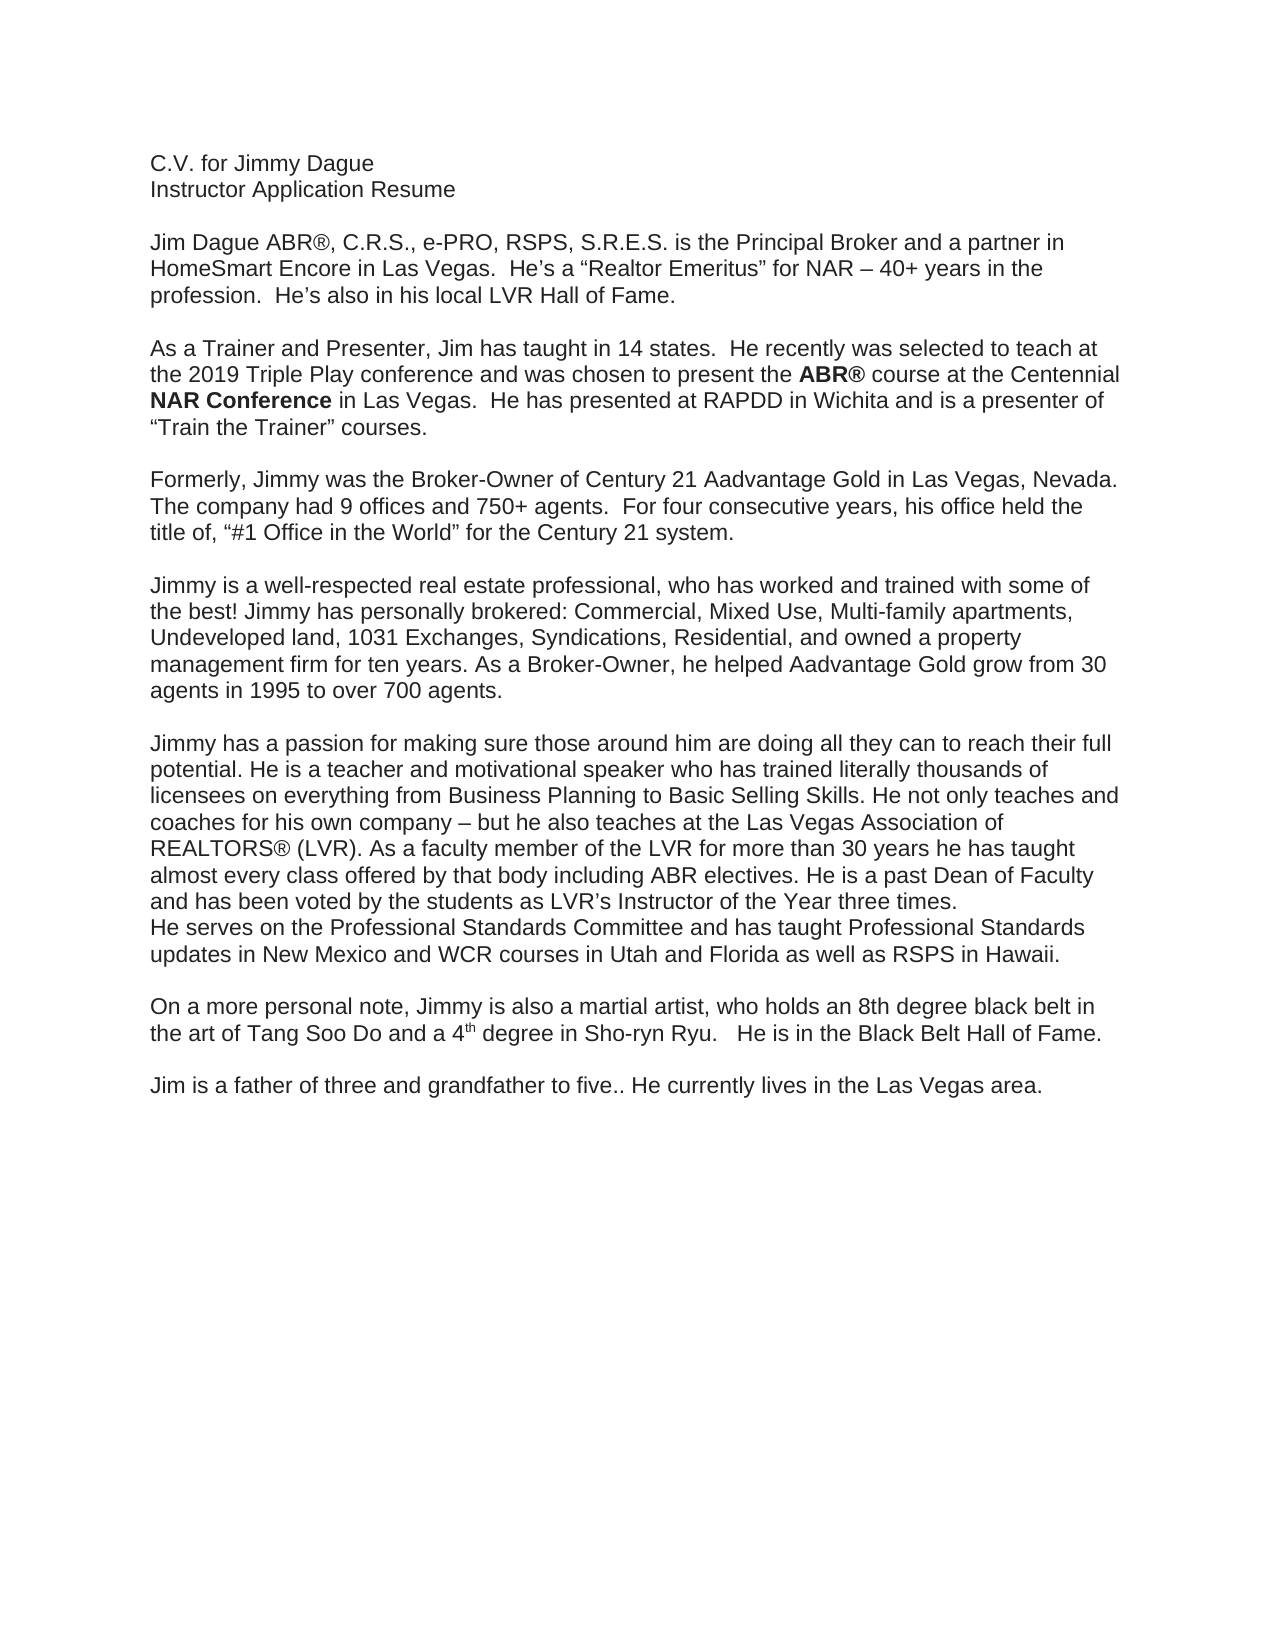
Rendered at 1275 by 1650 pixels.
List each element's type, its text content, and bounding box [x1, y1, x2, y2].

text He serves on the Professional Standards Committee and has taught Professional Standards updates in New Mexico and WCR courses in Utah and Florida as well as RSPS in Hawaii. [150, 914, 1125, 967]
text Jimmy has a passion for making sure those around him are doing all they can to reach their full potential. He is a teacher and motivational speaker who has trained literally thousands of licensees on everything from Business Planning to Basic Selling Skills. He not only teaches and coaches for his own company – but he also teaches at the Las Vegas Association of REALTORS® (LVR). As a faculty member of the LVR for more than 30 years he has taught almost every class offered by that body including ABR electives. He is a past Dean of Faculty and has been voted by the students as LVR’s Instructor of the Year three times. [150, 730, 1125, 914]
text Instructor Application Resume [150, 176, 1125, 203]
text Formerly, Jimmy was the Broker-Owner of Century 21 Aadvantage Gold in Las Vegas, Nevada. The company had 9 offices and 750+ agents. For four consecutive years, his office held the title of, “#1 Office in the World” for the Century 21 system. [150, 466, 1125, 545]
text C.V. for Jimmy Dague [150, 150, 1125, 176]
text As a Trainer and Presenter, Jim has taught in 14 states. He recently was selected to teach at the 2019 Triple Play conference and was chosen to present the ABR® course at the Centennial NAR Conference in Las Vegas. He has presented at RAPDD in Wichita and is a presenter of “Train the Trainer” courses. [150, 334, 1125, 440]
text On a more personal note, Jimmy is also a martial artist, who holds an 8th degree black belt in the art of Tang Soo Do and a 4th degree in Sho-ryn Ryu. He is in the Black Belt Hall of Fame. [150, 993, 1125, 1046]
text Jim is a father of three and grandfather to five.. He currently lives in the Las Vegas area. [150, 1072, 1125, 1099]
text Jim Dague ABR®, C.R.S., e-PRO, RSPS, S.R.E.S. is the Principal Broker and a partner in HomeSmart Encore in Las Vegas. He’s a “Realtor Emeritus” for NAR – 40+ years in the profession. He’s also in his local LVR Hall of Fame. [150, 229, 1125, 308]
text Jimmy is a well-respected real estate professional, who has worked and trained with some of the best! Jimmy has personally brokered: Commercial, Mixed Use, Multi-family apartments, Undeveloped land, 1031 Exchanges, Syndications, Residential, and owned a property management firm for ten years. As a Broker-Owner, he helped Aadvantage Gold grow from 30 agents in 1995 to over 700 agents. [150, 572, 1125, 703]
